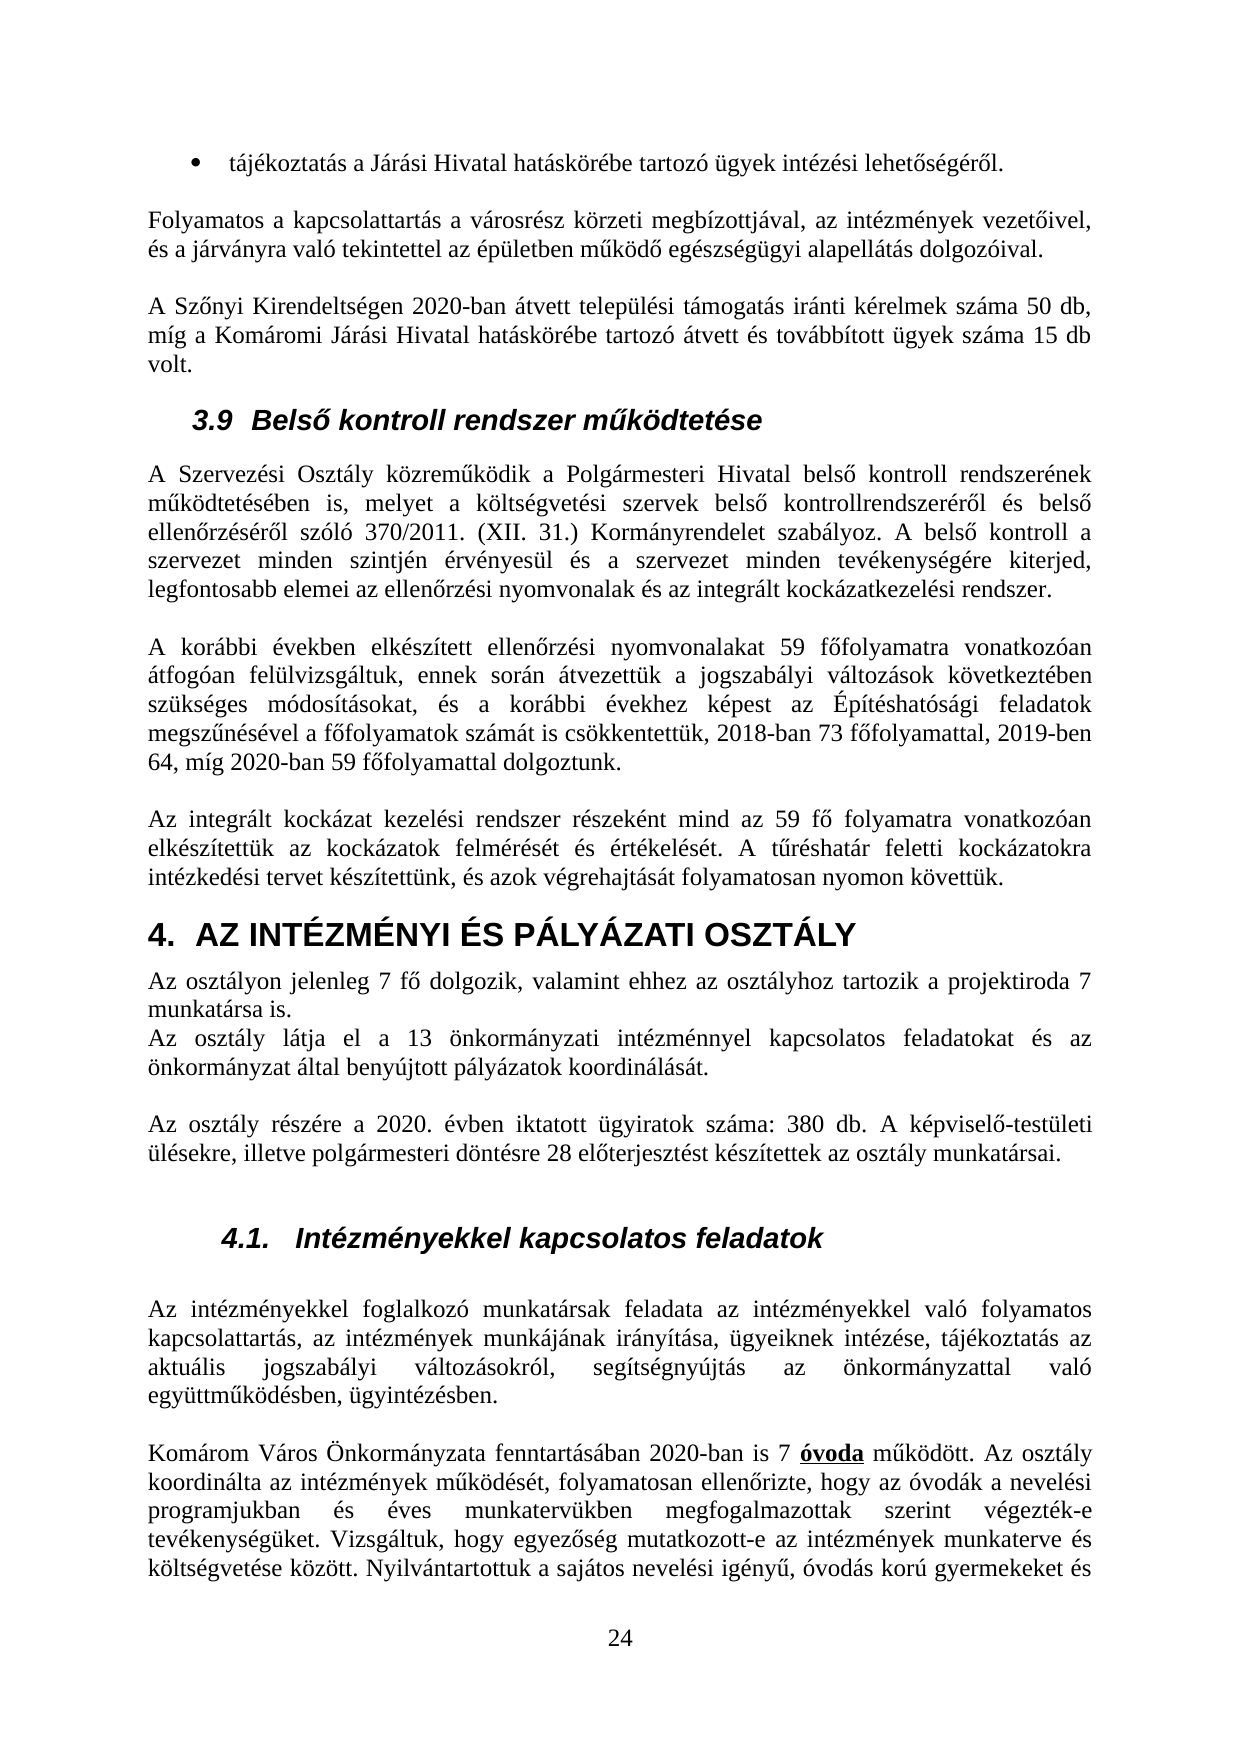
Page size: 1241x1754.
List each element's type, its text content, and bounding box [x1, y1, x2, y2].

text Az osztályon jelenleg 7 fő dolgozik, valamint ehhez az osztályhoz tartozik a projektiroda 7 munkatársa is. [148, 966, 1093, 1023]
text Az osztály látja el a 13 önkormányzati intézménnyel kapcsolatos feladatokat és az önkormányzat által benyújtott pályázatok koordinálását. [148, 1023, 1093, 1081]
subtitle Intézményekkel kapcsolatos feladatok [221, 1221, 1093, 1254]
text A Szervezési Osztály közreműködik a Polgármesteri Hivatal belső kontroll rendszerének működtetésében is, melyet a költségvetési szervek belső kontrollrendszeréről és belső ellenőrzéséről szóló 370/2011. (XII. 31.) Kormányrendelet szabályoz. A belső kontroll a szervezet minden szintjén érvényesül és a szervezet minden tevékenységére kiterjed, legfontosabb elemei az ellenőrzési nyomvonalak és az integrált kockázatkezelési rendszer. [148, 459, 1093, 603]
text Az osztály részére a 2020. évben iktatott ügyiratok száma: 380 db. A képviselő-testületi ülésekre, illetve polgármesteri döntésre 28 előterjesztést készítettek az osztály munkatársai. [148, 1109, 1093, 1167]
text Az integrált kockázat kezelési rendszer részeként mind az 59 fő folyamatra vonatkozóan elkészítettük az kockázatok felmérését és értékelését. A tűréshatár feletti kockázatokra intézkedési tervet készítettünk, és azok végrehajtását folyamatosan nyomon követtük. [148, 804, 1093, 890]
subtitle AZ INTÉZMÉNYI ÉS PÁLYÁZATI OSZTÁLY [148, 915, 1093, 954]
text A korábbi években elkészített ellenőrzési nyomvonalakat 59 főfolyamatra vonatkozóan átfogóan felülvizsgáltuk, ennek során átvezettük a jogszabályi változások következtében szükséges módosításokat, és a korábbi évekhez képest az Építéshatósági feladatok megszűnésével a főfolyamatok számát is csökkentettük, 2018-ban 73 főfolyamattal, 2019-ben 64, míg 2020-ban 59 főfolyamattal dolgoztunk. [148, 632, 1093, 775]
text Folyamatos a kapcsolattartás a városrész körzeti megbízottjával, az intézmények vezetőivel, és a járványra való tekintettel az épületben működő egészségügyi alapellátás dolgozóival. [148, 205, 1093, 263]
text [148, 1438, 1093, 1582]
text Az intézményekkel foglalkozó munkatársak feladata az intézményekkel való folyamatos kapcsolattartás, az intézmények munkájának irányítása, ügyeiknek intézése, tájékoztatás az aktuális jogszabályi változásokról, segítségnyújtás az önkormányzattal való együttműködésben, ügyintézésben. [148, 1294, 1093, 1409]
list tájékoztatás a Járási Hivatal hatáskörébe tartozó ügyek intézési lehetőségéről. [191, 148, 1093, 176]
text A Szőnyi Kirendeltségen 2020-ban átvett települési támogatás iránti kérelmek száma 50 db, míg a Komáromi Járási Hivatal hatáskörébe tartozó átvett és továbbított ügyek száma 15 db volt. [148, 291, 1093, 378]
subtitle Belső kontroll rendszer működtetése [192, 403, 1093, 436]
